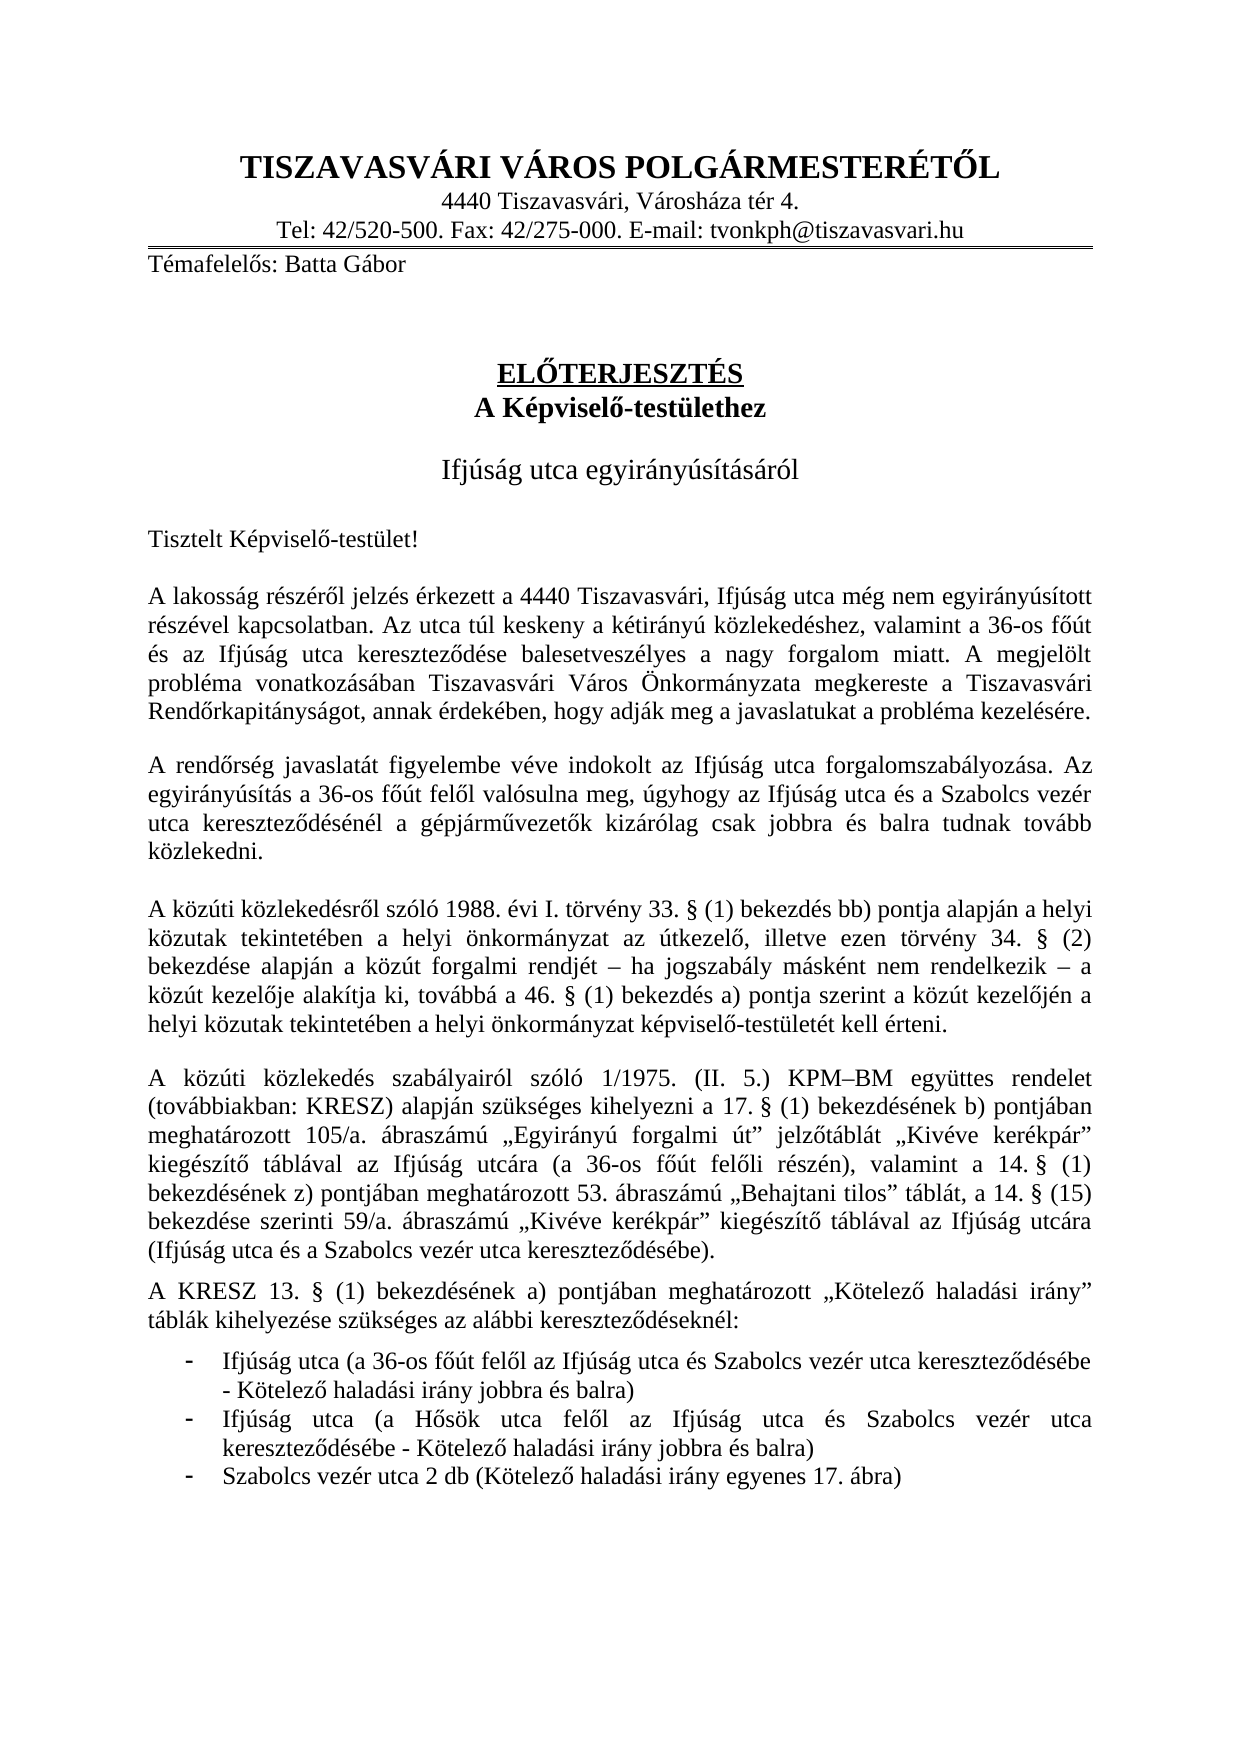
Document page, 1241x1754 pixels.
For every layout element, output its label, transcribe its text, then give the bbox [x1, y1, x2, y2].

text Témafelelős: Batta Gábor [148, 249, 1093, 277]
subtitle ELŐTERJESZTÉS [148, 356, 1093, 390]
text TISZAVASVÁRI VÁROS POLGÁRMESTERÉTŐL [148, 148, 1093, 186]
title 4440 Tiszavasvári, Városháza tér 4. [148, 186, 1093, 215]
text A közúti közlekedésről szóló 1988. évi I. törvény 33. § (1) bekezdés bb) pontja alapján a helyi közutak tekintetében a helyi önkormányzat az útkezelő, illetve ezen törvény 34. § (2) bekezdése alapján a közút forgalmi rendjét – ha jogszabály másként nem rendelkezik – a közút kezelője alakítja ki, továbbá a 46. § (1) bekezdés a) pontja szerint a közút kezelőjén a helyi közutak tekintetében a helyi önkormányzat képviselő-testületét kell érteni. [148, 894, 1093, 1038]
text A KRESZ 13. § (1) bekezdésének a) pontjában meghatározott „Kötelező haladási irány” táblák kihelyezése szükséges az alábbi kereszteződéseknél: [148, 1276, 1093, 1334]
title Tel: 42/520-500. Fax: 42/275-000. E-mail: tvonkph@tiszavasvari.hu [148, 215, 1093, 246]
text Tisztelt Képviselő-testület! [148, 524, 1093, 553]
list Ifjúság utca (a Hősök utca felől az Ifjúság utca és Szabolcs vezér utca kereszteződésébe - Kötelező haladási irány jobbra és balra) [185, 1404, 1093, 1461]
text A közúti közlekedés szabályairól szóló 1/1975. (II. 5.) KPM–BM együttes rendelet (továbbiakban: KRESZ) alapján szükséges kihelyezni a 17. § (1) bekezdésének b) pontjában meghatározott 105/a. ábraszámú „Egyirányú forgalmi út” jelzőtáblát „Kivéve kerékpár” kiegészítő táblával az Ifjúság utcára (a 36-os főút felőli részén), valamint a 14. § (1) bekezdésének z) pontjában meghatározott 53. ábraszámú „Behajtani tilos” táblát, a 14. § (15) bekezdése szerinti 59/a. ábraszámú „Kivéve kerékpár” kiegészítő táblával az Ifjúság utcára (Ifjúság utca és a Szabolcs vezér utca kereszteződésébe). [148, 1063, 1093, 1264]
text A lakosság részéről jelzés érkezett a 4440 Tiszavasvári, Ifjúság utca még nem egyirányúsított részével kapcsolatban. Az utca túl keskeny a kétirányú közlekedéshez, valamint a 36-os főút és az Ifjúság utca kereszteződése balesetveszélyes a nagy forgalom miatt. A megjelölt probléma vonatkozásában Tiszavasvári Város Önkormányzata megkereste a Tiszavasvári Rendőrkapitányságot, annak érdekében, hogy adják meg a javaslatukat a probléma kezelésére. [148, 581, 1093, 725]
text Ifjúság utca egyirányúsításáról [148, 452, 1093, 486]
text A rendőrség javaslatát figyelembe véve indokolt az Ifjúság utca forgalomszabályozása. Az egyirányúsítás a 36-os főút felől valósulna meg, úgyhogy az Ifjúság utca és a Szabolcs vezér utca kereszteződésénél a gépjárművezetők kizárólag csak jobbra és balra tudnak tovább közlekedni. [148, 750, 1093, 865]
list Szabolcs vezér utca 2 db (Kötelező haladási irány egyenes 17. ábra) [185, 1461, 1093, 1490]
subtitle A Képviselő-testülethez [148, 390, 1093, 423]
list Ifjúság utca (a 36-os főút felől az Ifjúság utca és Szabolcs vezér utca kereszteződésébe - Kötelező haladási irány jobbra és balra) [185, 1346, 1093, 1404]
